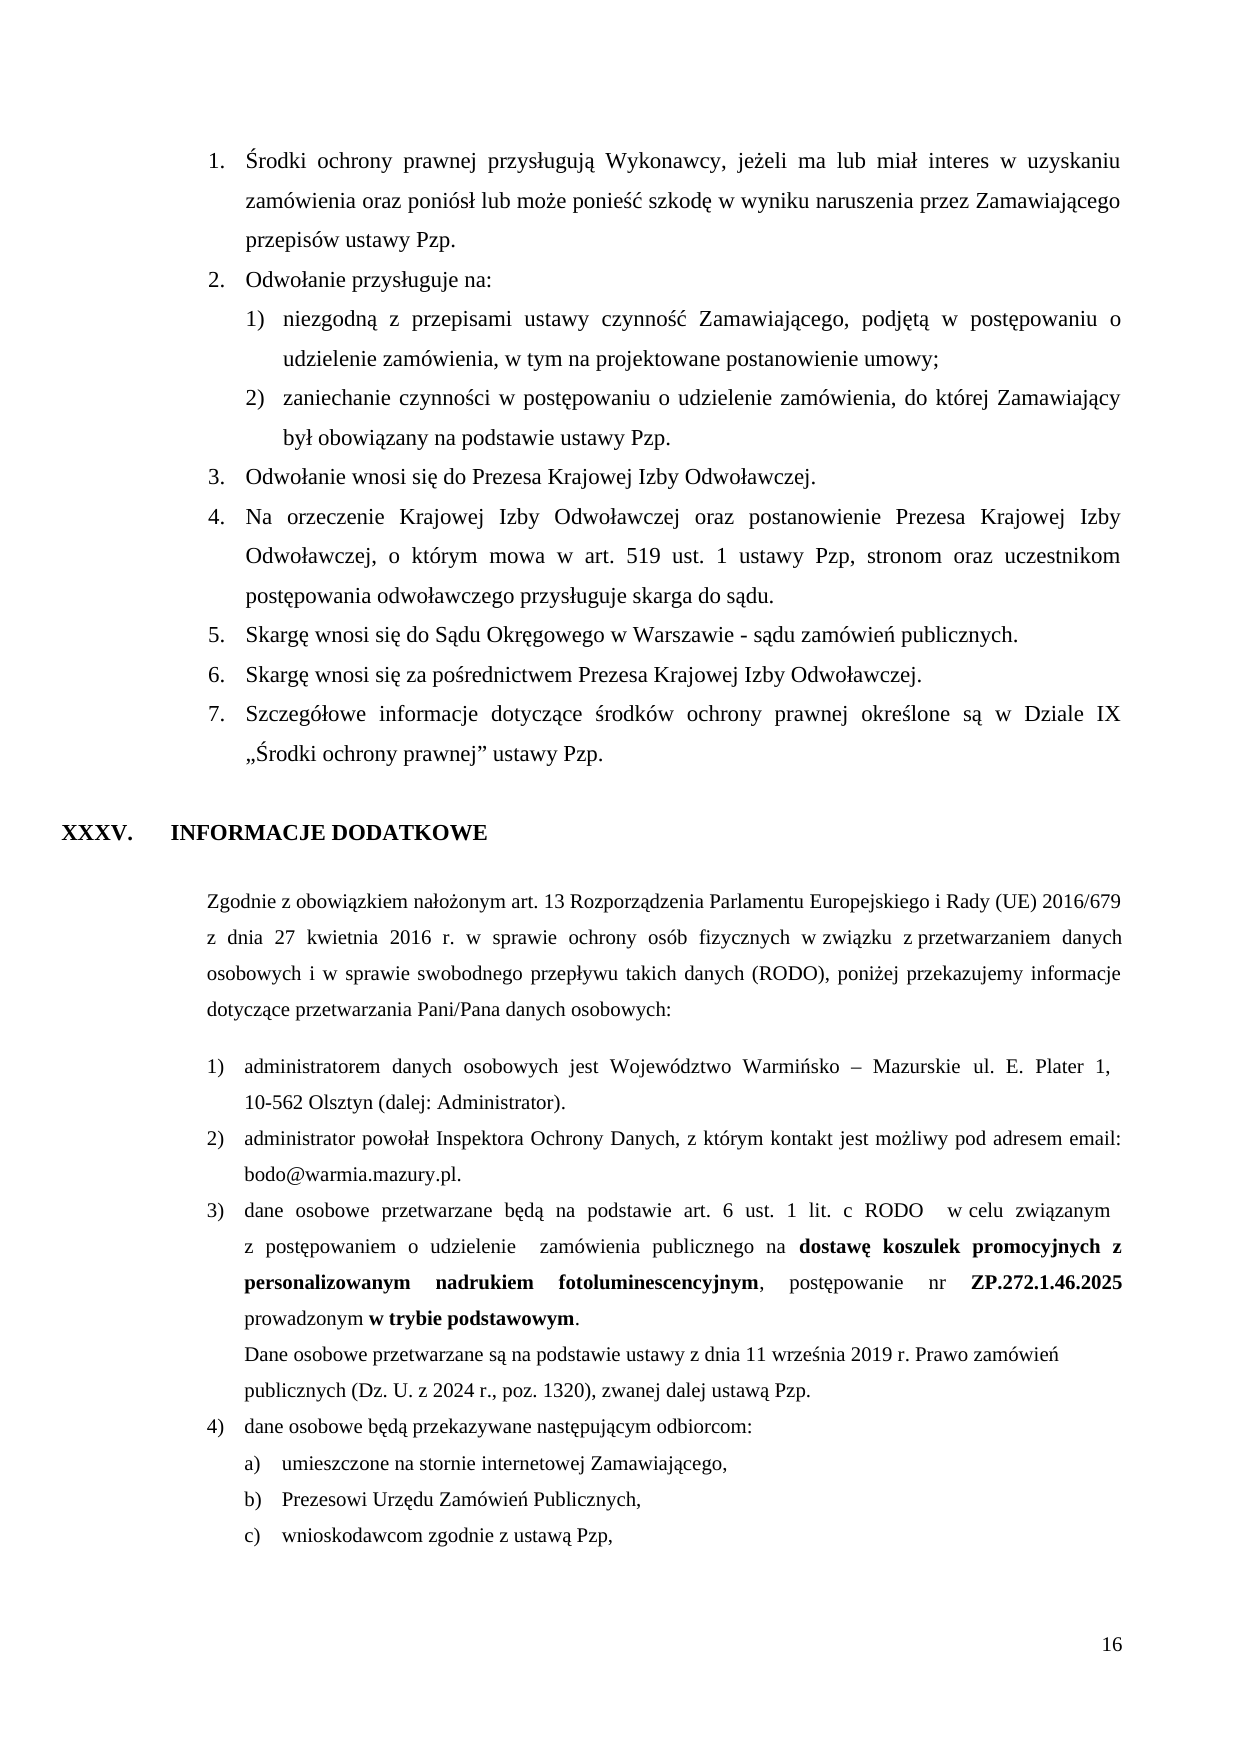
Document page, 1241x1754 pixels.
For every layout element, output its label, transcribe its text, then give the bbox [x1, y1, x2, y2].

list Prezesowi Urzędu Zamówień Publicznych, [244, 1487, 1122, 1511]
list dane osobowe przetwarzane będą na podstawie art. 6 ust. 1 lit. c RODO w celu związanym z postępowaniem o udzielenie zamówienia publicznego na dostawę koszulek promocyjnych z personalizowanym nadrukiem fotoluminescencyjnym, postępowanie nr ZP.272.1.46.2025 prowadzonym w trybie podstawowym. [207, 1198, 1122, 1330]
text Dane osobowe przetwarzane są na podstawie ustawy z dnia 11 września 2019 r. Prawo zamówień publicznych (Dz. U. z 2024 r., poz. 1320), zwanej dalej ustawą Pzp. [244, 1342, 1122, 1402]
list Szczegółowe informacje dotyczące środków ochrony prawnej określone są w Dziale IX „Środki ochrony prawnej” ustawy Pzp. [208, 700, 1122, 766]
list administrator powołał Inspektora Ochrony Danych, z którym kontakt jest możliwy pod adresem email: bodo@warmia.mazury.pl. [207, 1126, 1122, 1186]
list Odwołanie przysługuje na: [208, 266, 1122, 292]
list INFORMACJE DODATKOWE [133, 819, 1122, 845]
list umieszczone na stornie internetowej Zamawiającego, [244, 1451, 1122, 1474]
text Zgodnie z obowiązkiem nałożonym art. 13 Rozporządzenia Parlamentu Europejskiego i Rady (UE) 2016/679 z dnia 27 kwietnia 2016 r. w sprawie ochrony osób fizycznych w związku z przetwarzaniem danych osobowych i w sprawie swobodnego przepływu takich danych (RODO), poniżej przekazujemy informacje dotyczące przetwarzania Pani/Pana danych osobowych: [207, 889, 1122, 1021]
list Odwołanie wnosi się do Prezesa Krajowej Izby Odwoławczej. [208, 463, 1122, 490]
list Na orzeczenie Krajowej Izby Odwoławczej oraz postanowienie Prezesa Krajowej Izby Odwoławczej, o którym mowa w art. 519 ust. 1 ustawy Pzp, stronom oraz uczestnikom postępowania odwoławczego przysługuje skarga do sądu. [208, 503, 1122, 608]
list wnioskodawcom zgodnie z ustawą Pzp, [244, 1523, 1122, 1547]
list administratorem danych osobowych jest Województwo Warmińsko – Mazurskie ul. E. Plater 1, 10-562 Olsztyn (dalej: Administrator). [207, 1054, 1122, 1114]
list Środki ochrony prawnej przysługują Wykonawcy, jeżeli ma lub miał interes w uzyskaniu zamówienia oraz poniósł lub może ponieść szkodę w wyniku naruszenia przez Zamawiającego przepisów ustawy Pzp. [208, 148, 1122, 253]
list dane osobowe będą przekazywane następującym odbiorcom: [207, 1414, 1122, 1438]
list Skargę wnosi się za pośrednictwem Prezesa Krajowej Izby Odwoławczej. [208, 661, 1122, 687]
list niezgodną z przepisami ustawy czynność Zamawiającego, podjętą w postępowaniu o udzielenie zamówienia, w tym na projektowane postanowienie umowy; [245, 306, 1122, 371]
list Skargę wnosi się do Sądu Okręgowego w Warszawie - sądu zamówień publicznych. [208, 621, 1122, 648]
list zaniechanie czynności w postępowaniu o udzielenie zamówienia, do której Zamawiający był obowiązany na podstawie ustawy Pzp. [245, 384, 1122, 450]
